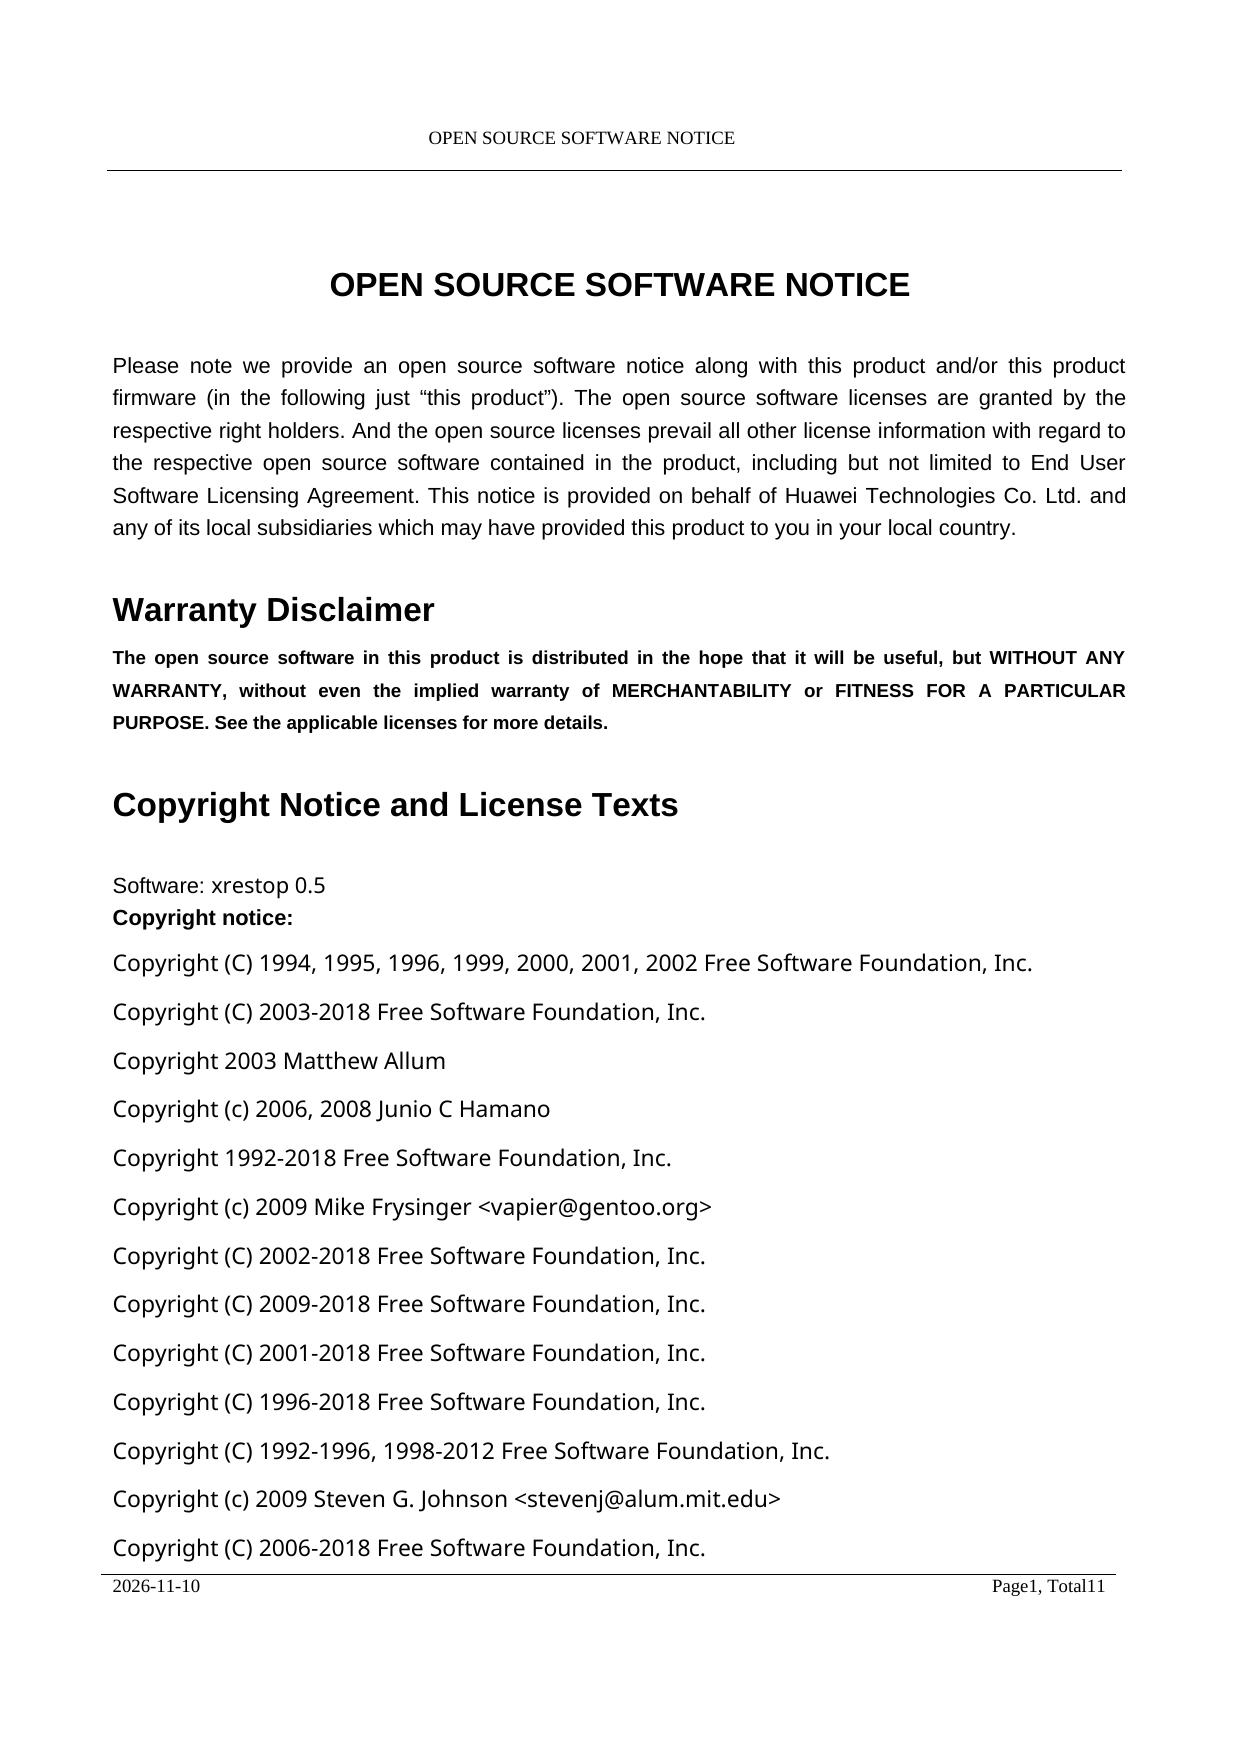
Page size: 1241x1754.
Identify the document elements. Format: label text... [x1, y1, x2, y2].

text Please note we provide an open source software notice along with this product and/or this product firmware (in the following just “this product”). The open source software licenses are granted by the respective right holders. And the open source licenses prevail all other license information with regard to the respective open source software contained in the product, including but not limited to End User Software Licensing Agreement. This notice is provided on behalf of Huawei Technologies Co. Ltd. and any of its local subsidiaries which may have provided this product to you in your local country. [112, 349, 1128, 544]
text The open source software in this product is distributed in the hope that it will be useful, but WITHOUT ANY WARRANTY, without even the implied warranty of MERCHANTABILITY or FITNESS FOR A PARTICULAR PURPOSE. See the applicable licenses for more details. [112, 641, 1128, 739]
text Copyright notice: [112, 901, 1128, 934]
text Software: xrestop 0.5 [112, 869, 1128, 901]
text OPEN SOURCE SOFTWARE NOTICE [112, 251, 1128, 316]
text Warranty Disclaimer [112, 576, 1128, 641]
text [112, 947, 1128, 1564]
text Copyright Notice and License Texts [112, 771, 1128, 836]
